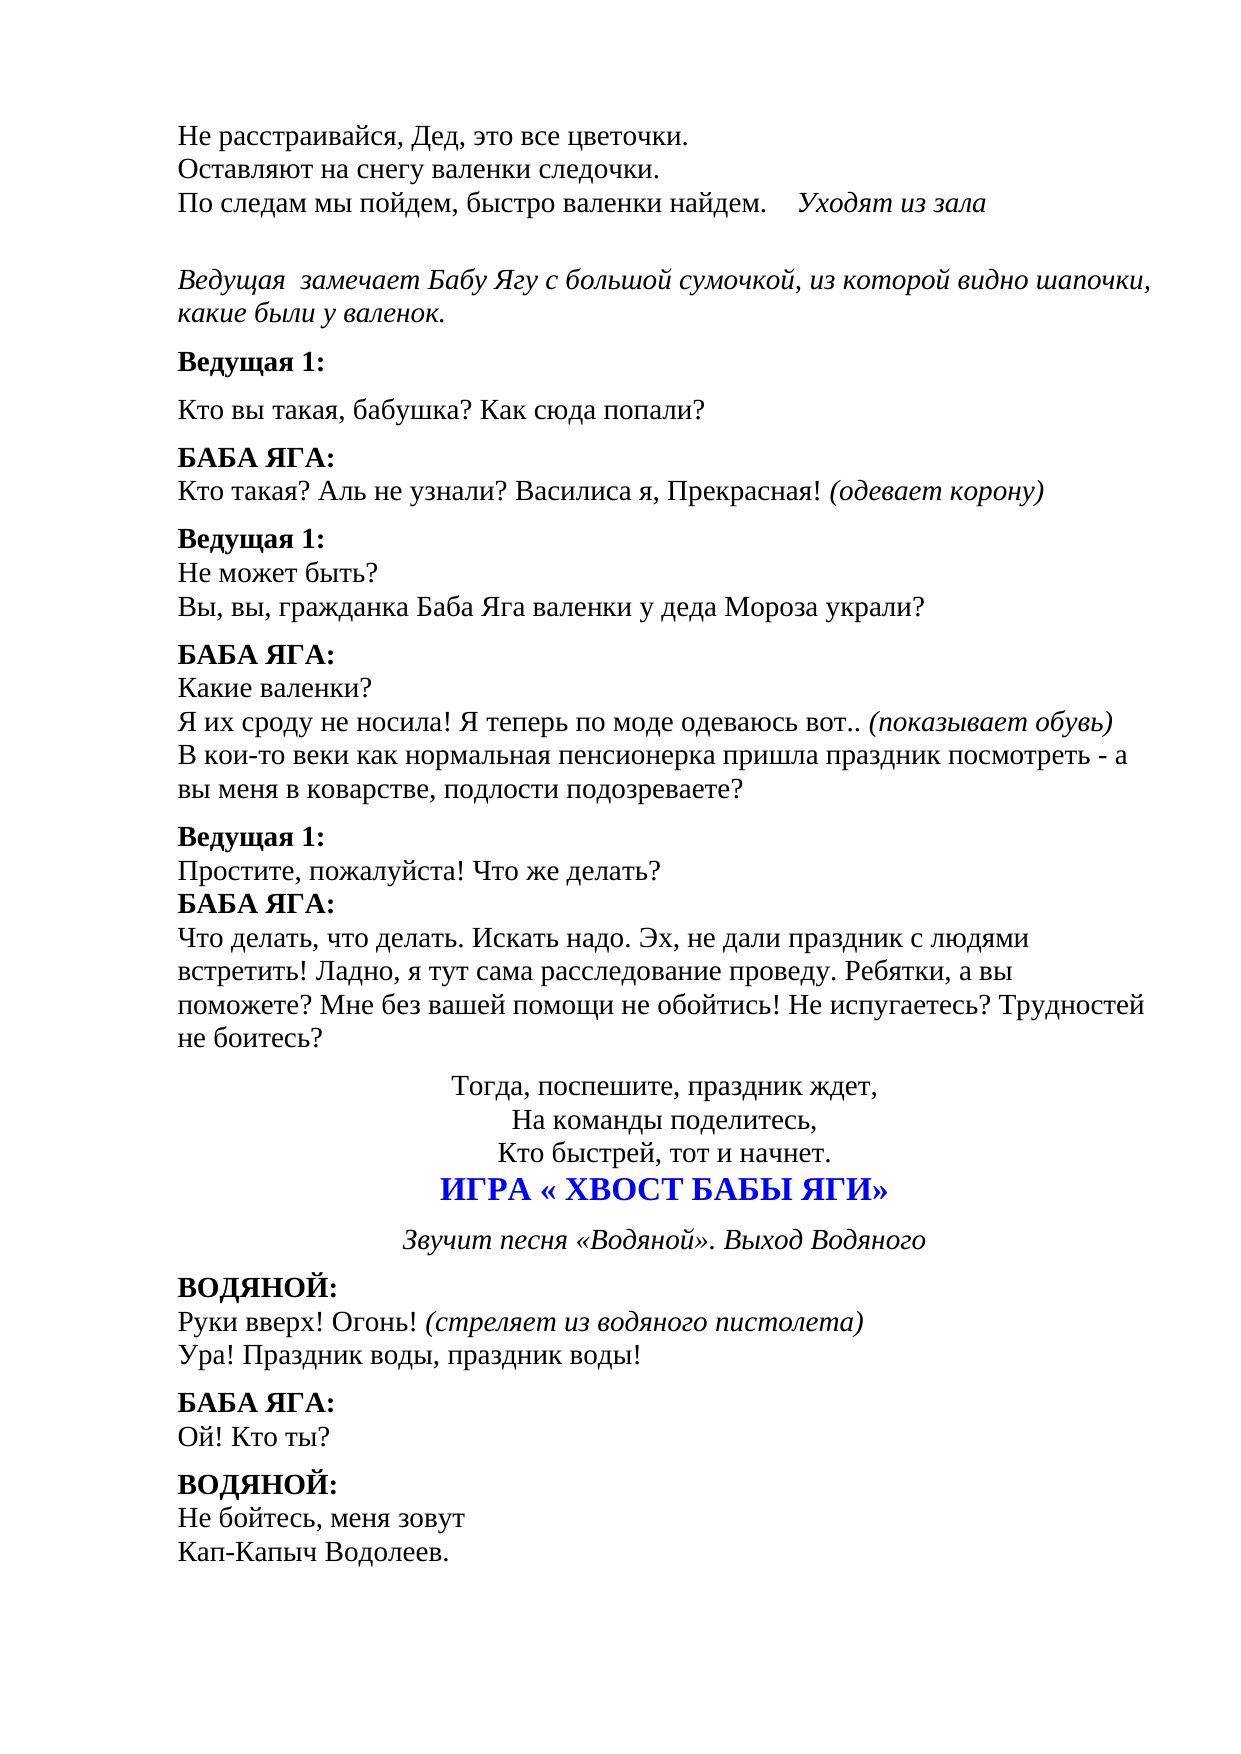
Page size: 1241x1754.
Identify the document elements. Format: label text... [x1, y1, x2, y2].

text Тогда, поспешите, праздник ждет, На команды поделитесь, Кто быстрей, тот и начнет. ИГРА « ХВОСТ БАБЫ ЯГИ» [177, 1068, 1152, 1207]
text БАБА ЯГА: Какие валенки? Я их сроду не носила! Я теперь по моде одеваюсь вот.. (показывает обувь) В кои-то веки как нормальная пенсионерка пришла праздник посмотреть - а вы меня в коварстве, подлости подозреваете? [177, 637, 1152, 804]
text Ведущая 1: Простите, пожалуйста! Что же делать? БАБА ЯГА: Что делать, что делать. Искать надо. Эх, не дали праздник с людями встретить! Ладно, я тут сама расследование проведу. Ребятки, а вы поможете? Мне без вашей помощи не обойтись! Не испугаетесь? Трудностей не боитесь? [177, 819, 1152, 1054]
text Ведущая 1: [177, 344, 1152, 377]
text ВОДЯНОЙ: Руки вверх! Огонь! (стреляет из водяного пистолета) Ура! Праздник воды, праздник воды! [177, 1270, 1152, 1371]
text ВОДЯНОЙ: Не бойтесь, меня зовут Кап-Капыч Водолеев. [177, 1467, 1152, 1568]
text Звучит песня «Водяной». Выход Водяного [177, 1222, 1152, 1256]
text БАБА ЯГА: Кто такая? Аль не узнали? Василиса я, Прекрасная! (одевает корону) [177, 440, 1152, 507]
text БАБА ЯГА: Ой! Кто ты? [177, 1385, 1152, 1452]
text Ведущая замечает Бабу Ягу с большой сумочкой, из которой видно шапочки, какие были у валенок. [177, 233, 1152, 329]
text Ведущая 1: Не может быть? Вы, вы, гражданка Баба Яга валенки у деда Мороза украли? [177, 522, 1152, 622]
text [177, 118, 1152, 219]
text Кто вы такая, бабушка? Как сюда попали? [177, 392, 1152, 425]
